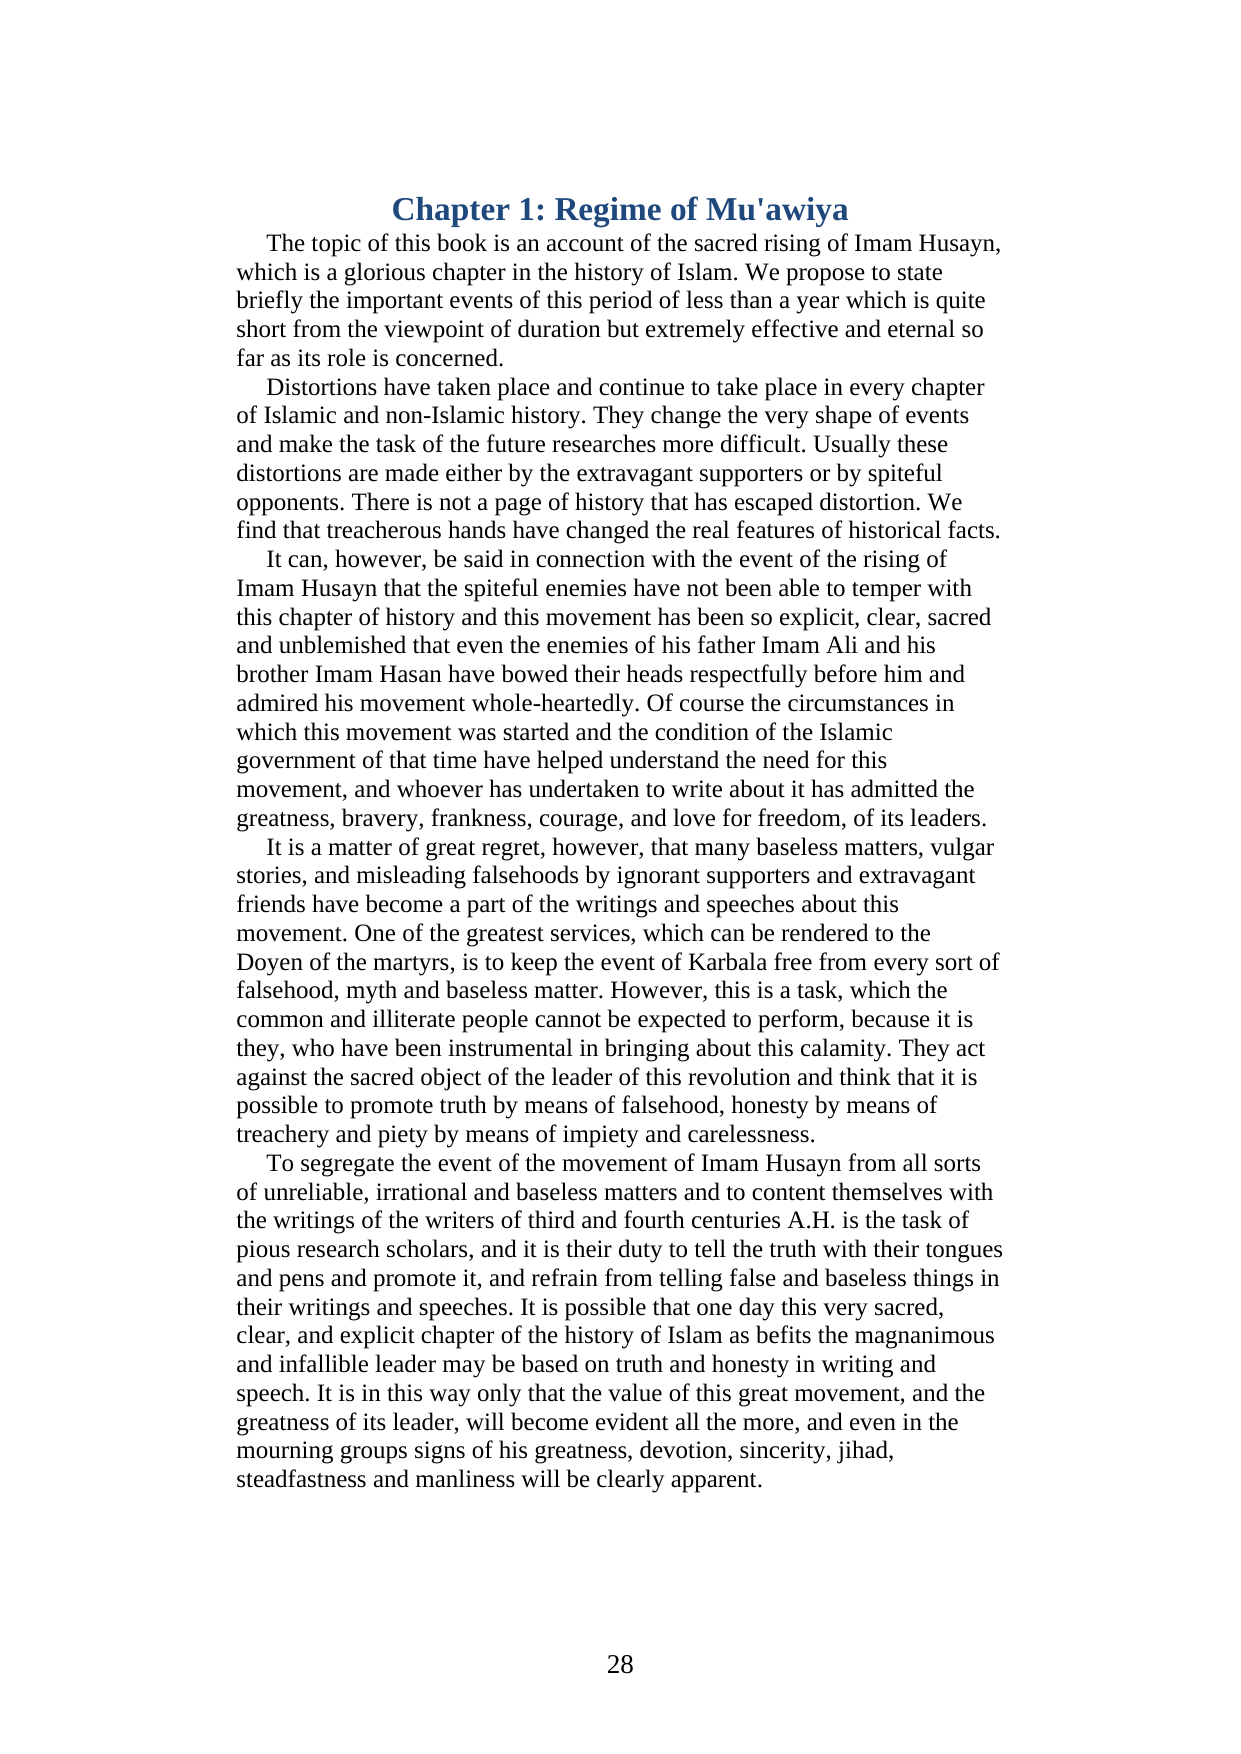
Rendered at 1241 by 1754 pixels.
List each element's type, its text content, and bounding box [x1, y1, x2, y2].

text To segregate the event of the movement of Imam Husayn from all sorts of unreliable, irrational and baseless matters and to content themselves with the writings of the writers of third and fourth centuries A.H. is the task of pious research scholars, and it is their duty to tell the truth with their tongues and pens and promote it, and refrain from telling false and baseless things in their writings and speeches. It is possible that one day this very sacred, clear, and explicit chapter of the history of Islam as befits the magnanimous and infallible leader may be based on truth and honesty in writing and speech. It is in this way only that the value of this great movement, and the greatness of its leader, will become evident all the more, and even in the mourning groups signs of his greatness, devotion, sincerity, jihad, steadfastness and manliness will be clearly apparent. [236, 1148, 1004, 1493]
text It can, however, be said in connection with the event of the rising of Imam Husayn that the spiteful enemies have not been able to temper with this chapter of history and this movement has been so explicit, clear, sacred and unblemished that even the enemies of his father Imam Ali and his brother Imam Hasan have bowed their heads respectfully before him and admired his movement whole-heartedly. Of course the circumstances in which this movement was started and the condition of the Islamic government of that time have helped understand the need for this movement, and whoever has undertaken to write about it has admitted the greatness, bravery, frankness, courage, and love for freedom, of its leaders. [236, 544, 1004, 832]
text It is a matter of great regret, however, that many baseless matters, vulgar stories, and misleading falsehoods by ignorant supporters and extravagant friends have become a part of the writings and speeches about this movement. One of the greatest services, which can be rendered to the Doyen of the martyrs, is to keep the event of Karbala free from every sort of falsehood, myth and baseless matter. However, this is a task, which the common and illiterate people cannot be expected to perform, because it is they, who have been instrumental in bringing about this calamity. They act against the sacred object of the leader of this revolution and think that it is possible to promote truth by means of falsehood, honesty by means of treachery and piety by means of impiety and carelessness. [236, 832, 1004, 1148]
text Distortions have taken place and continue to take place in every chapter of Islamic and non-Islamic history. They change the very shape of events and make the task of the future researches more difficult. Usually these distortions are made either by the extravagant supporters or by spiteful opponents. There is not a page of history that has escaped distortion. We find that treacherous hands have changed the real features of historical facts. [236, 372, 1004, 544]
text The topic of this book is an account of the sacred rising of Imam Husayn, which is a glorious chapter in the history of Islam. We propose to state briefly the important events of this period of less than a year which is quite short from the viewpoint of duration but extremely effective and eternal so far as its role is concerned. [236, 228, 1004, 372]
subtitle Chapter 1: Regime of Mu'awiya [236, 190, 1004, 228]
